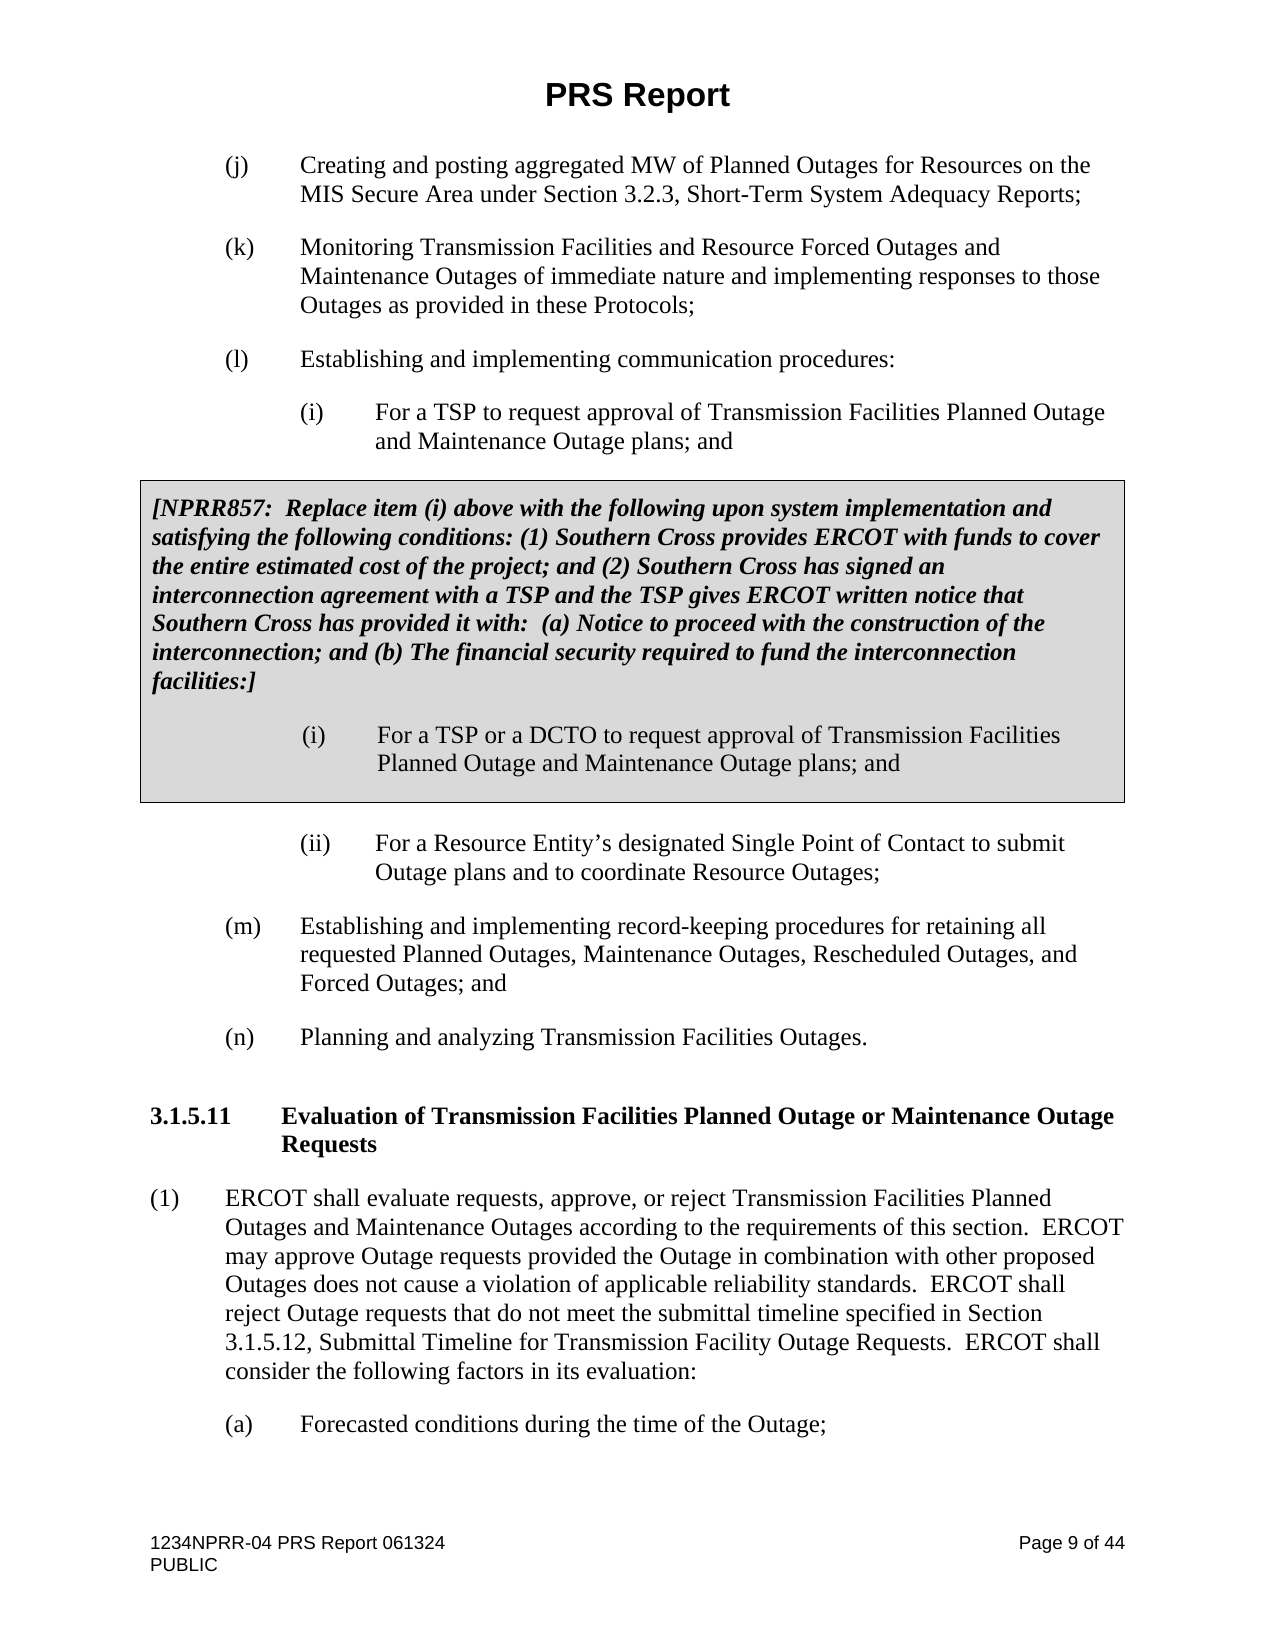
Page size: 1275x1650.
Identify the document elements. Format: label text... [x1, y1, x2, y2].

text (j) Creating and posting aggregated MW of Planned Outages for Resources on the MIS Secure Area under Section 3.2.3, Short-Term System Adequacy Reports; [225, 150, 1125, 207]
text (i) For a TSP to request approval of Transmission Facilities Planned Outage and Maintenance Outage plans; and [300, 397, 1125, 455]
text (k) Monitoring Transmission Facilities and Resource Forced Outages and Maintenance Outages of immediate nature and implementing responses to those Outages as provided in these Protocols; [225, 232, 1125, 319]
text (a) Forecasted conditions during the time of the Outage; [225, 1409, 1125, 1438]
text (n) Planning and analyzing Transmission Facilities Outages. [225, 1022, 1125, 1051]
text (l) Establishing and implementing communication procedures: [225, 344, 1125, 372]
text (1) ERCOT shall evaluate requests, approve, or reject Transmission Facilities Planned Outages and Maintenance Outages according to the requirements of this section. ERCOT may approve Outage requests provided the Outage in combination with other proposed Outages does not cause a violation of applicable reliability standards. ERCOT shall reject Outage requests that do not meet the submittal timeline specified in Section 3.1.5.12, Submittal Timeline for Transmission Facility Outage Requests. ERCOT shall consider the following factors in its evaluation: [150, 1183, 1125, 1384]
table_header [NPRR857: Replace item (i) above with the following upon system implementation and satisfying the following conditions: (1) Southern Cross provides ERCOT with funds to cover the entire estimated cost of the project; and (2) Southern Cross has signed an interconnection agreement with a TSP and the TSP gives ERCOT written notice that Southern Cross has provided it with: (a) Notice to proceed with the construction of the interconnection; and (b) The financial security required to fund the interconnection facilities:] (i) For a TSP or a DCTO to request approval of Transmission Facilities Planned Outage and Maintenance Outage plans; and [141, 481, 1124, 802]
text (m) Establishing and implementing record-keeping procedures for retaining all requested Planned Outages, Maintenance Outages, Rescheduled Outages, and Forced Outages; and [225, 911, 1125, 997]
text (ii) For a Resource Entity’s designated Single Point of Contact to submit Outage plans and to coordinate Resource Outages; [300, 828, 1125, 886]
text 3.1.5.11 Evaluation of Transmission Facilities Planned Outage or Maintenance Outage Requests [150, 1101, 1125, 1158]
